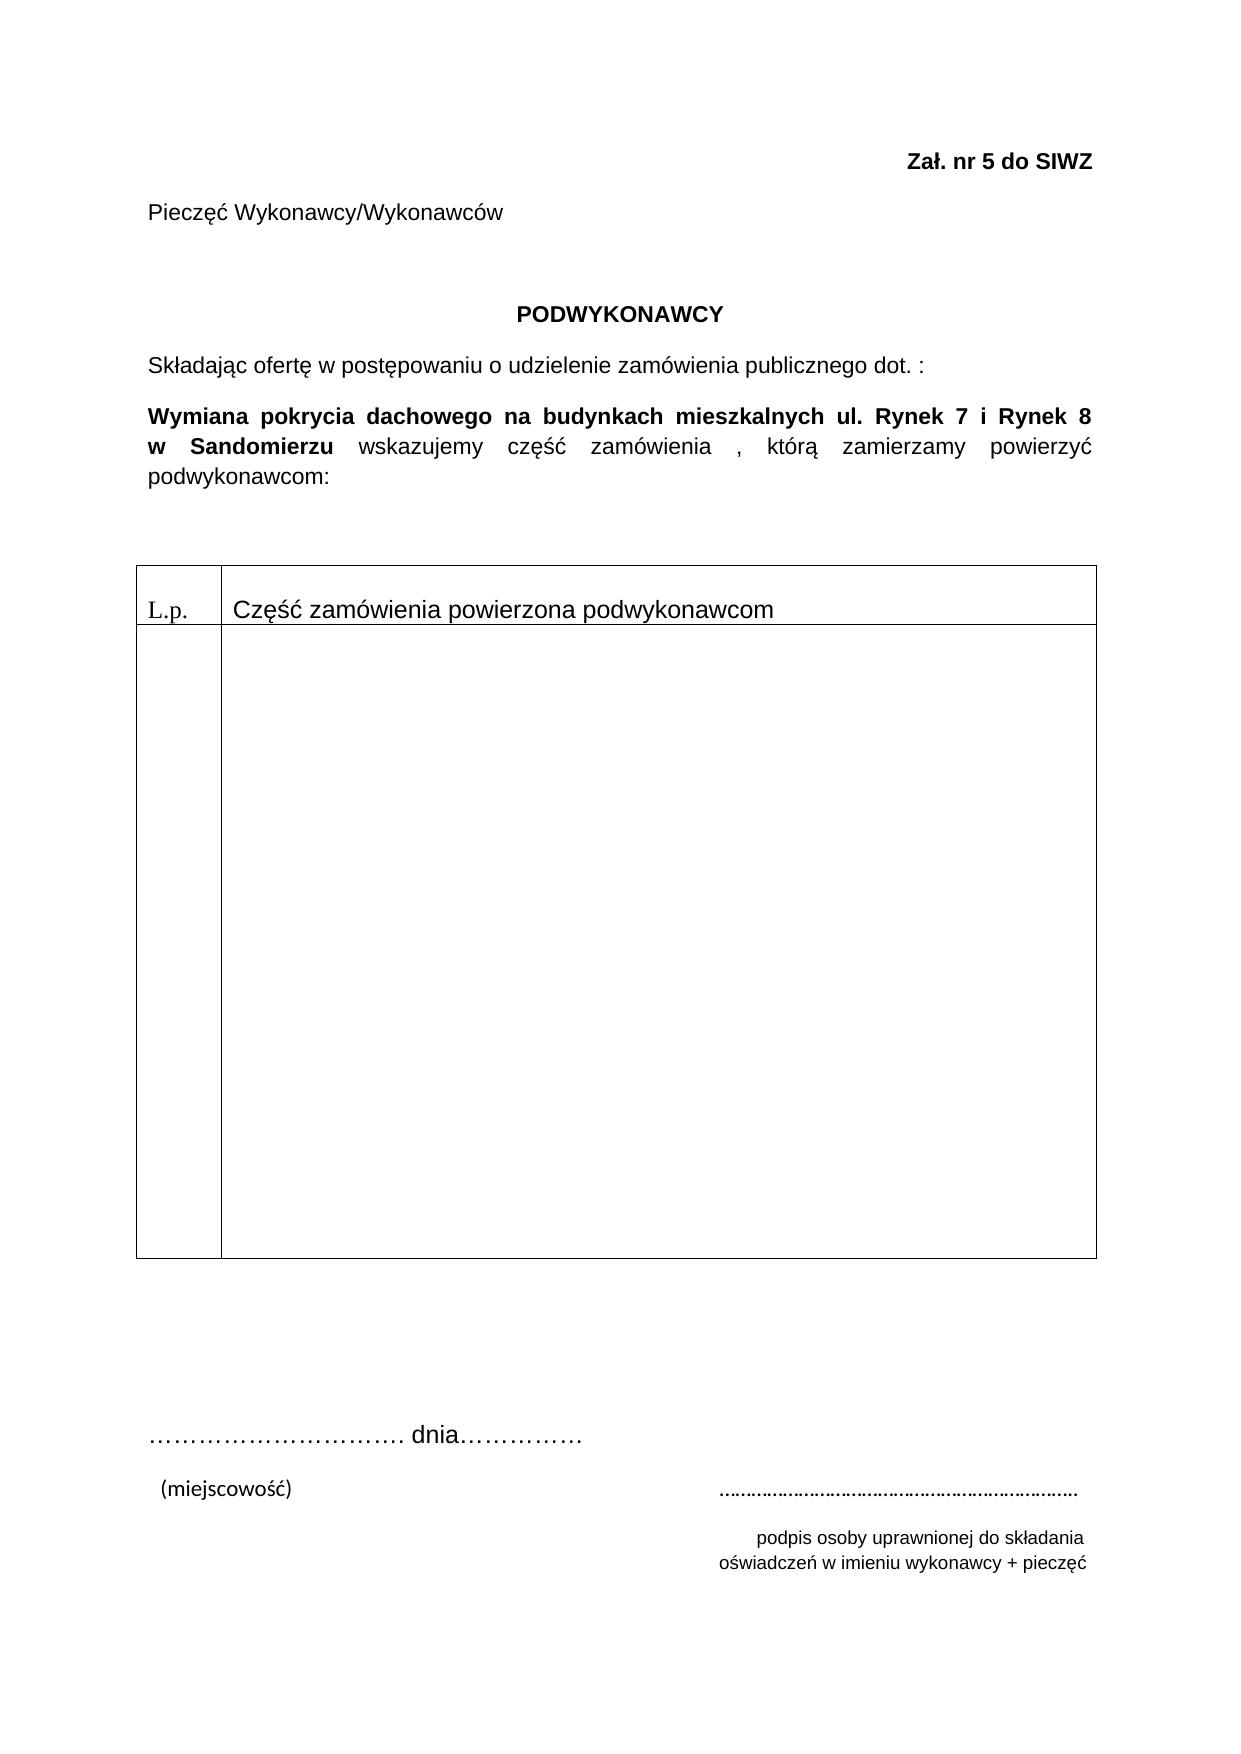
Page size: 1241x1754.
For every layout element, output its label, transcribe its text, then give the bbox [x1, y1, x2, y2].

table_header Część zamówienia powierzona podwykonawcom [222, 566, 1096, 624]
text podpis osoby uprawnionej do składania oświadczeń w imieniu wykonawcy + pieczęć [148, 1527, 1093, 1573]
text Zał. nr 5 do SIWZ [148, 148, 1093, 174]
text Wymiana pokrycia dachowego na budynkach mieszkalnych ul. Rynek 7 i Rynek 8 w Sandomierzu wskazujemy część zamówienia , którą zamierzamy powierzyć podwykonawcom: [148, 403, 1093, 489]
text …………………………. dnia…………… [148, 1420, 1093, 1449]
table_cell [137, 625, 221, 1257]
text PODWYKONAWCY [148, 301, 1093, 327]
text (miejscowość) ………………………………………………………….. [148, 1474, 1093, 1502]
text Pieczęć Wykonawcy/Wykonawców [148, 199, 1093, 225]
table_cell [222, 625, 1096, 1257]
text Składając ofertę w postępowaniu o udzielenie zamówienia publicznego dot. : [148, 352, 1093, 378]
table_header L.p. [137, 566, 221, 624]
